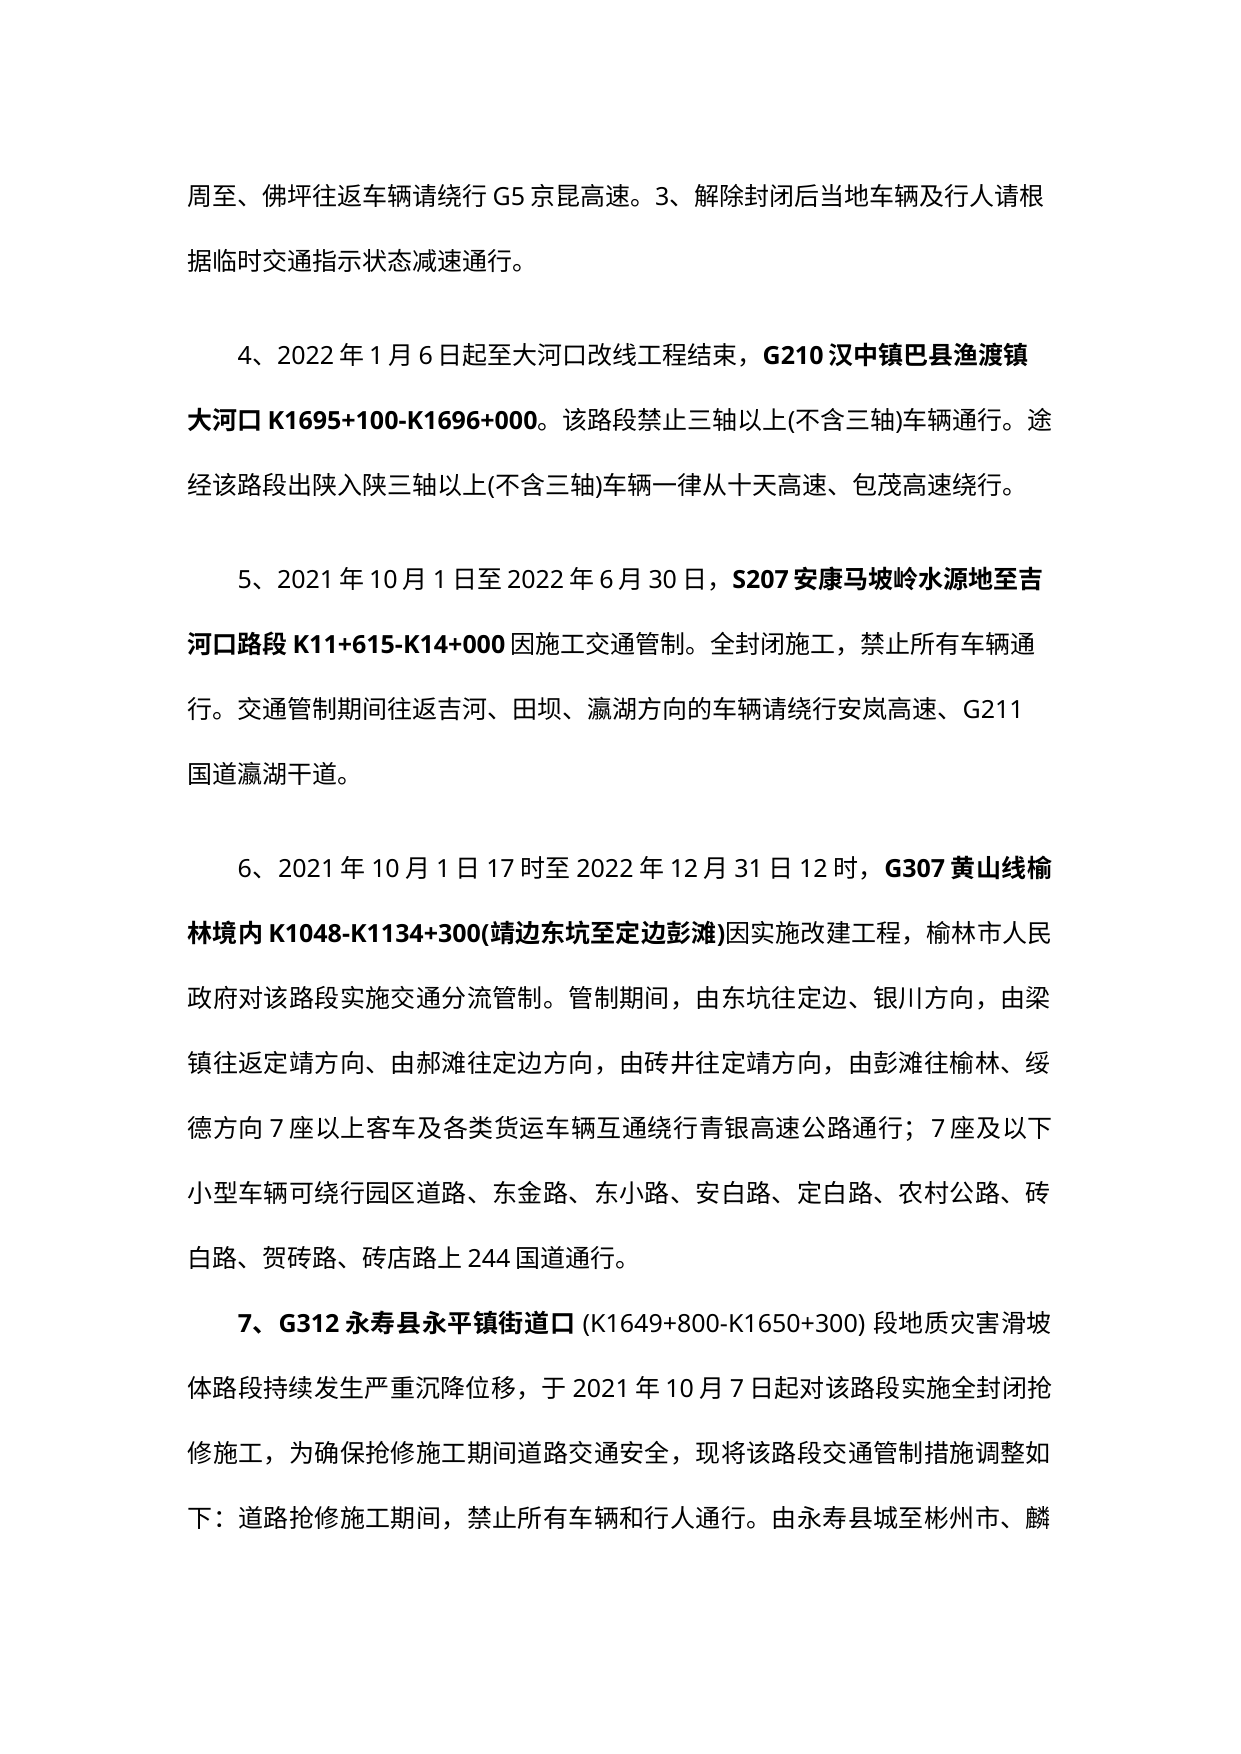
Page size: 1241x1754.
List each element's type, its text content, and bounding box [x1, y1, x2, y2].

text 5、2021年10月1日至2022年6月30日，S207安康马坡岭水源地至吉河口路段K11+615-K14+000因施工交通管制。全封闭施工，禁止所有车辆通行。交通管制期间往返吉河、田坝、瀛湖方向的车辆请绕行安岚高速、G211国道瀛湖干道。 [187, 545, 1053, 805]
text 4、2022年1月6日起至大河口改线工程结束，G210汉中镇巴县渔渡镇大河口K1695+100-K1696+000。该路段禁止三轴以上(不含三轴)车辆通行。途经该路段出陕入陕三轴以上(不含三轴)车辆一律从十天高速、包茂高速绕行。 [187, 321, 1053, 516]
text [187, 1289, 1053, 1549]
text 6、2021年10月1日17时至2022年12月31日12时，G307黄山线榆林境内K1048-K1134+300(靖边东坑至定边彭滩)因实施改建工程，榆林市人民政府对该路段实施交通分流管制。管制期间，由东坑往定边、银川方向，由梁镇往返定靖方向、由郝滩往定边方向，由砖井往定靖方向，由彭滩往榆林、绥德方向7座以上客车及各类货运车辆互通绕行青银高速公路通行；7座及以下小型车辆可绕行园区道路、东金路、东小路、安白路、定白路、农村公路、砖白路、贺砖路、砖店路上244国道通行。 [187, 834, 1053, 1289]
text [187, 162, 1053, 292]
